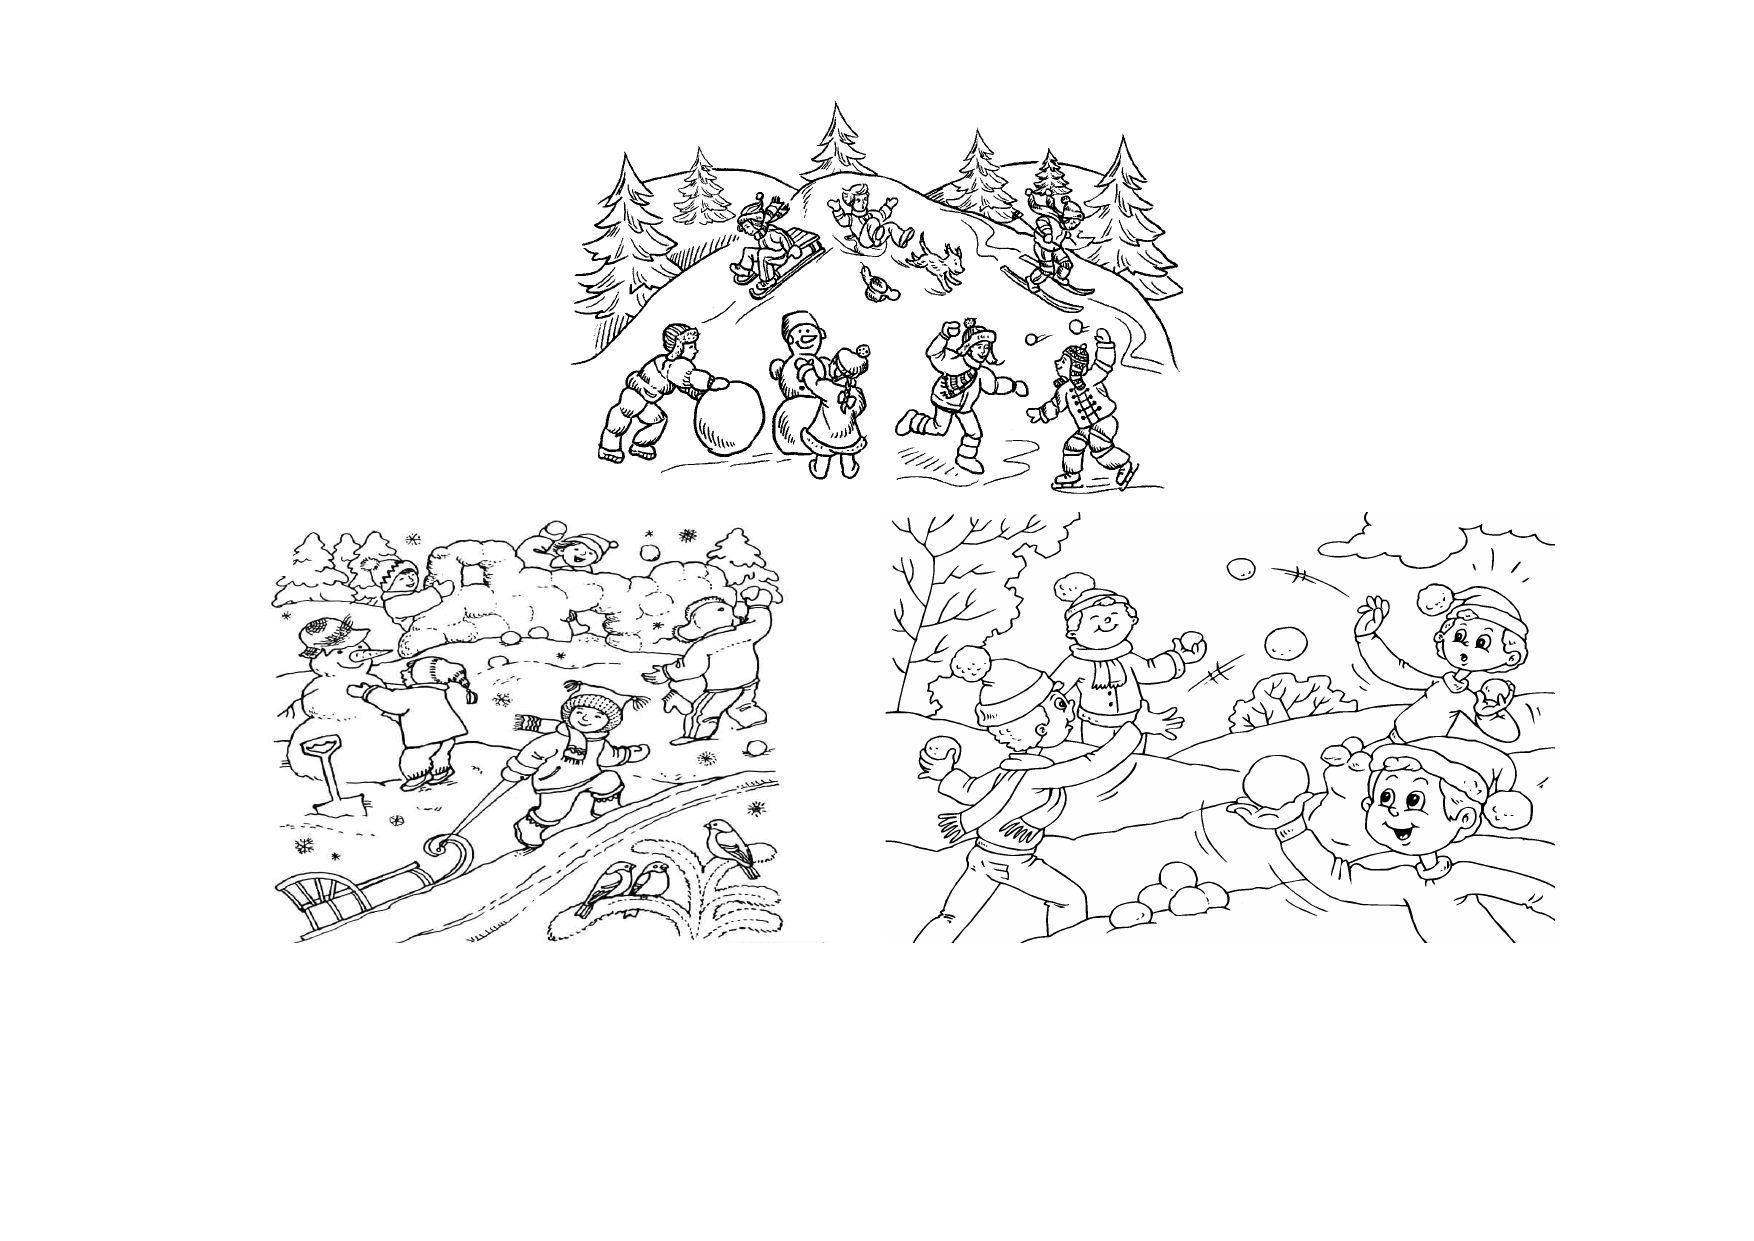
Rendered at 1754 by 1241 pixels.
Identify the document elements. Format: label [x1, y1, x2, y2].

picture [251, 511, 834, 943]
picture [570, 101, 1184, 494]
picture [885, 512, 1556, 943]
